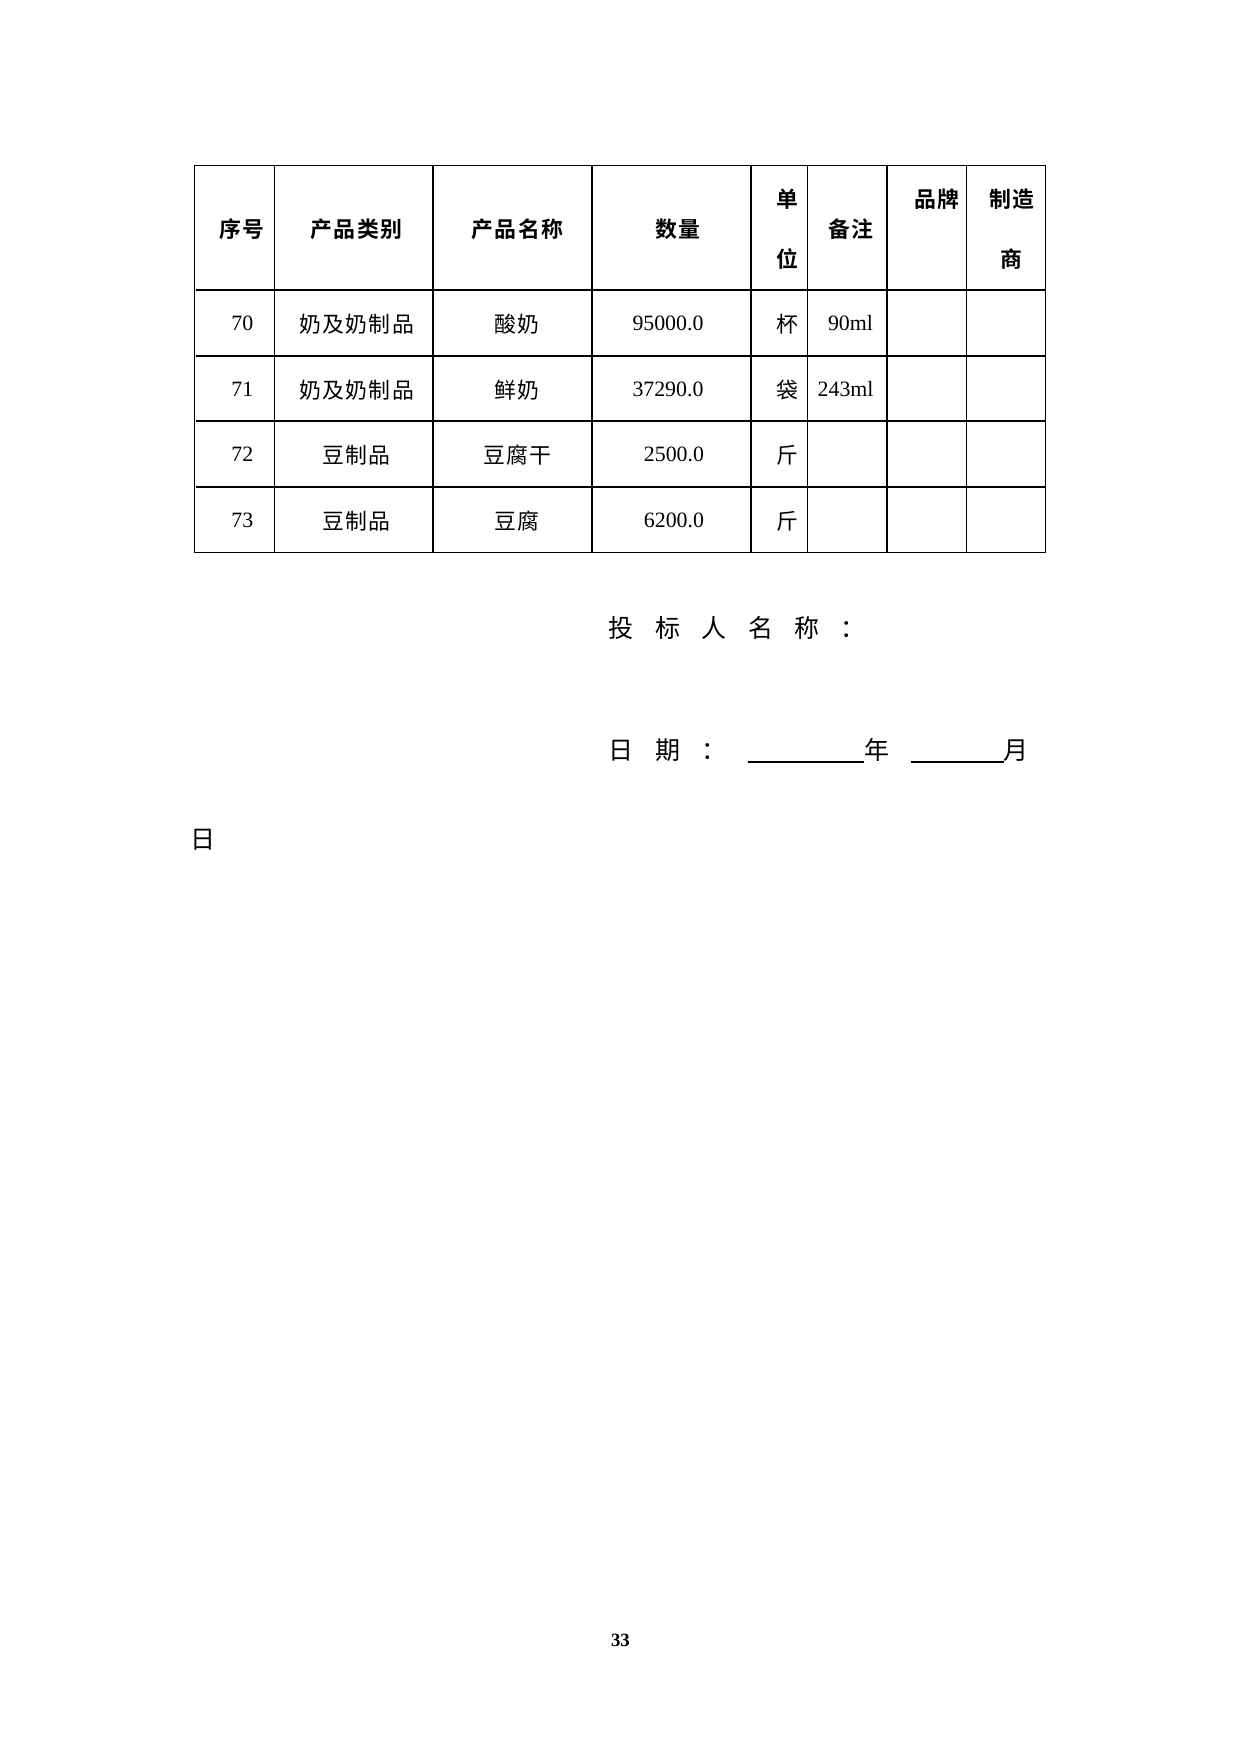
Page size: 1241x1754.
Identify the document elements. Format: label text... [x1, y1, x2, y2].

table_cell 95000.0 [593, 291, 750, 355]
table_cell 奶及奶制品 [275, 291, 432, 355]
table_cell 73 [195, 487, 274, 551]
table_cell [888, 422, 966, 486]
table_cell 72 [195, 421, 274, 486]
table_cell 2500.0 [593, 422, 750, 486]
table_cell 鲜奶 [434, 357, 591, 420]
table_header 数量 [593, 166, 750, 289]
table_header 产品类别 [275, 166, 432, 289]
table_cell [967, 488, 1045, 551]
table_cell 豆腐干 [434, 422, 591, 486]
text 投标人名称： [190, 597, 1050, 656]
table_cell [967, 357, 1045, 420]
table_header 制造商 [967, 166, 1045, 289]
table_cell 豆制品 [275, 422, 432, 486]
table_cell 杯 [752, 291, 807, 355]
table_cell [967, 422, 1045, 486]
table_cell [888, 357, 966, 420]
table_header 备注 [808, 166, 886, 289]
table_cell 37290.0 [593, 357, 750, 420]
table_cell 斤 [752, 488, 807, 551]
table_header 序号 [195, 166, 274, 289]
table_cell 袋 [752, 357, 807, 420]
table_header 产品名称 [434, 166, 591, 289]
table_header 单位 [752, 166, 807, 289]
table_cell 71 [195, 356, 274, 420]
table_cell 70 [195, 290, 274, 355]
text 日期： 年 月 日 [190, 719, 1050, 867]
table_cell 奶及奶制品 [275, 357, 432, 420]
table_cell [808, 488, 886, 551]
table_cell 豆制品 [275, 488, 432, 551]
table_cell [808, 422, 886, 486]
table_cell 6200.0 [593, 488, 750, 551]
table_header 品牌 [888, 166, 966, 289]
table_cell [888, 488, 966, 551]
table_cell 豆腐 [434, 488, 591, 551]
table_cell [967, 291, 1045, 355]
table_cell 斤 [752, 422, 807, 486]
table_cell [888, 291, 966, 355]
table_cell 243ml [808, 357, 886, 420]
table_cell 酸奶 [434, 291, 591, 355]
table_cell 90ml [808, 291, 886, 355]
